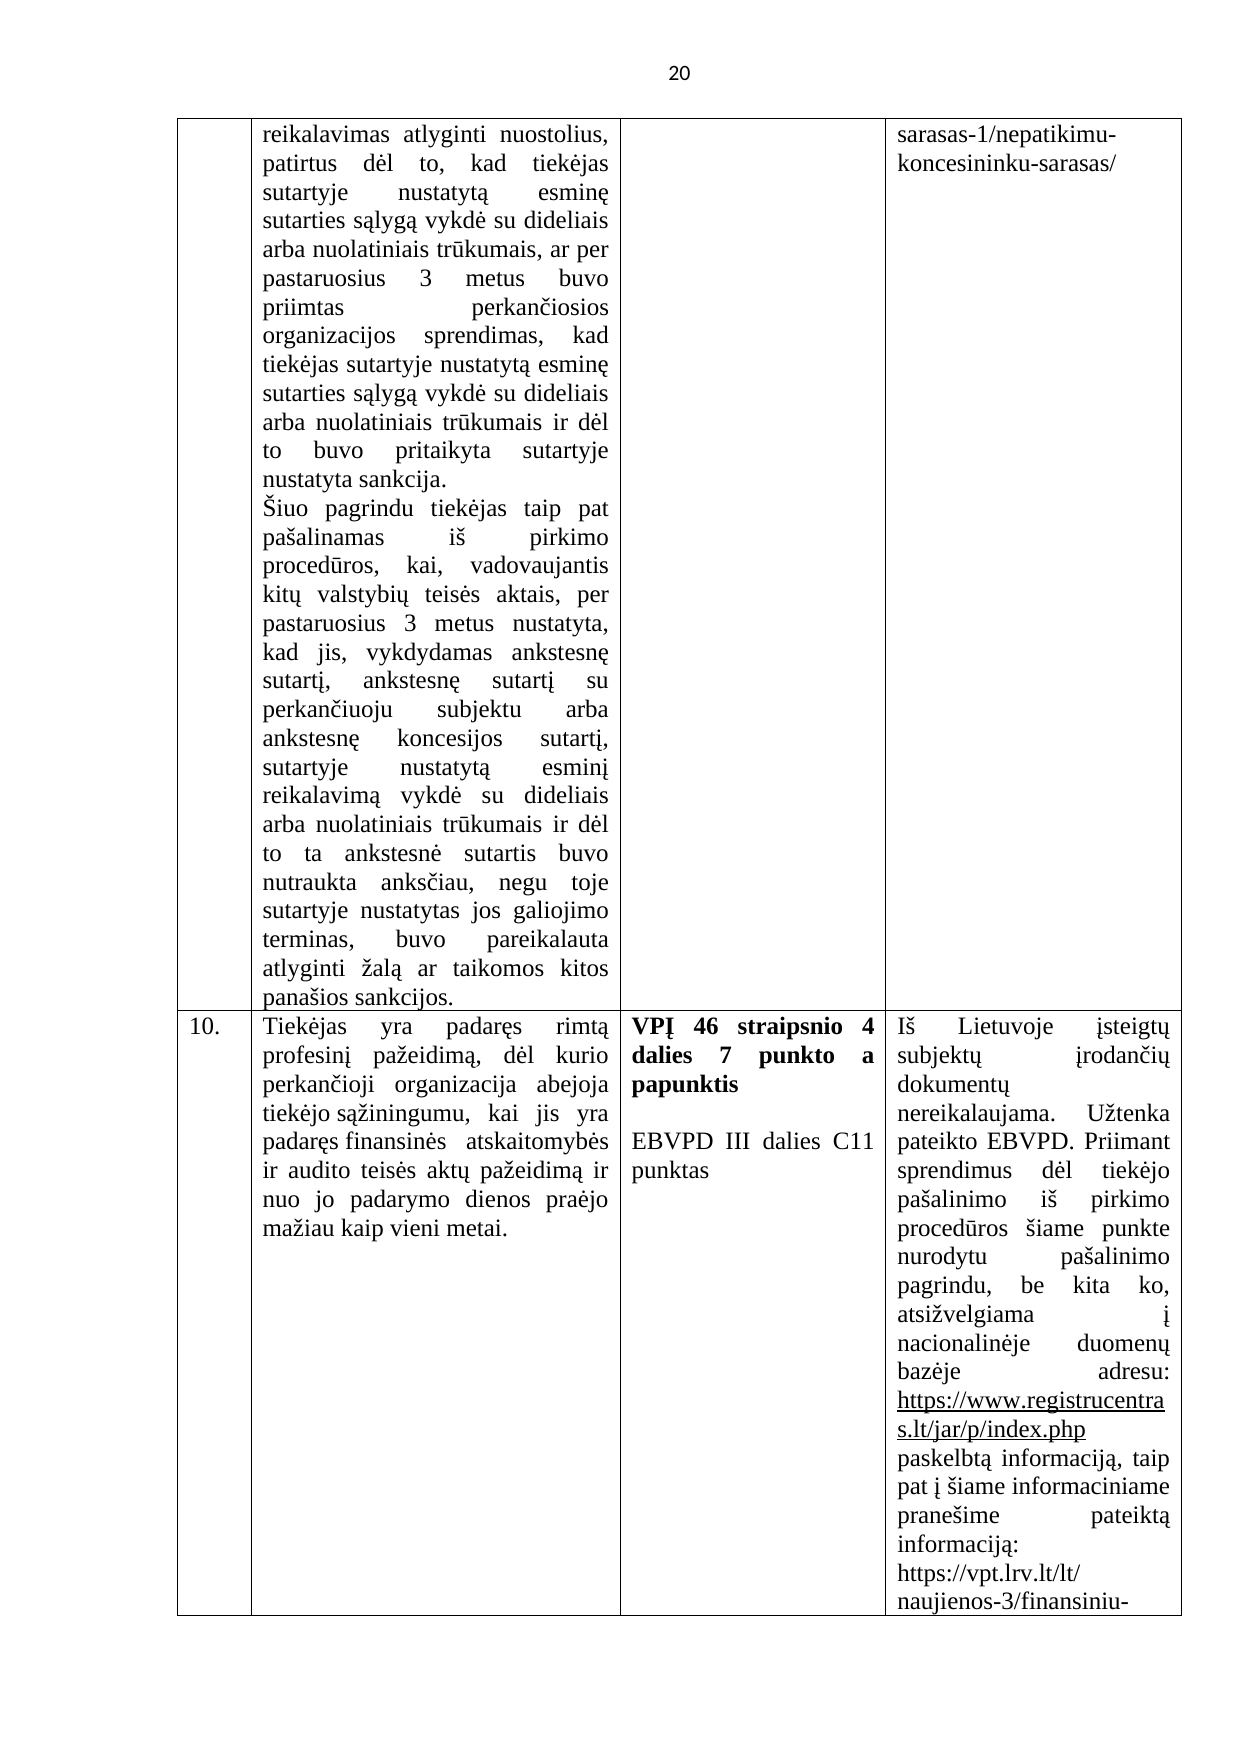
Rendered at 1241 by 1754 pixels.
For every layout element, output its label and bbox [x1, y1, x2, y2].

table_cell [178, 1011, 251, 1615]
table_cell [252, 1011, 620, 1615]
table_cell [252, 119, 620, 1010]
table_cell [178, 119, 251, 1010]
table_cell [886, 1011, 1181, 1615]
table_cell [621, 119, 885, 1010]
table_cell [621, 1011, 885, 1615]
table_cell [886, 119, 1181, 1010]
